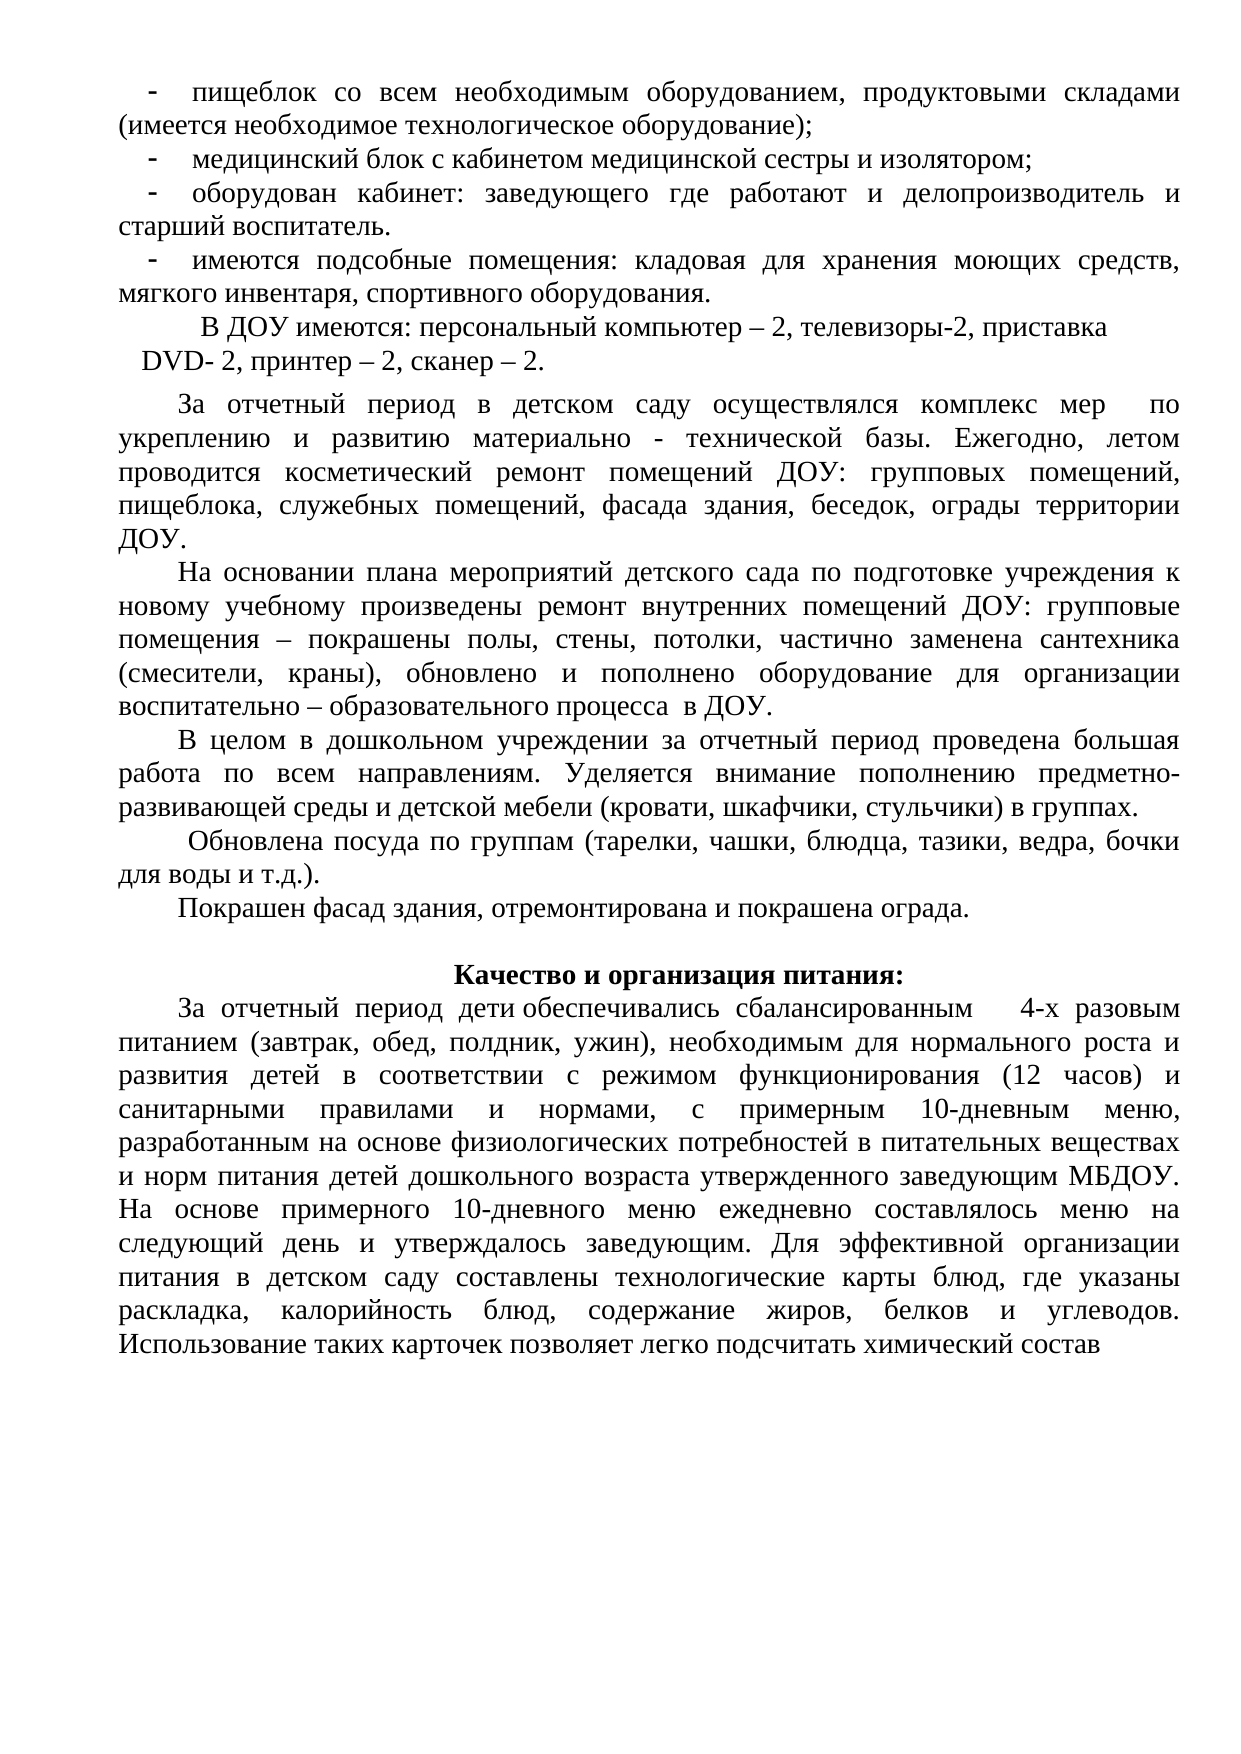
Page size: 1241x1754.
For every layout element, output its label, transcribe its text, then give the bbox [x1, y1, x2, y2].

text На основании плана мероприятий детского сада по подготовке учреждения к новому учебному произведены ремонт внутренних помещений ДОУ: групповые помещения – покрашены полы, стены, потолки, частично заменена сантехника (смесители, краны), обновлено и пополнено оборудование для организации воспитательно – образовательного процесса в ДОУ. [118, 554, 1181, 722]
list медицинский блок с кабинетом медицинской сестры и изолятором; [118, 141, 1181, 175]
text За отчетный период дети обеспечивались сбалансированным 4-х разовым питанием (завтрак, обед, полдник, ужин), необходимым для нормального роста и развития детей в соответствии с режимом функционирования (12 часов) и санитарными правилами и нормами, с примерным 10-дневным меню, разработанным на основе физиологических потребностей в питательных веществах и норм питания детей дошкольного возраста утвержденного заведующим МБДОУ. На основе примерного 10-дневного меню ежедневно составлялось меню на следующий день и утверждалось заведующим. Для эффективной организации питания в детском саду составлены технологические карты блюд, где указаны раскладка, калорийность блюд, содержание жиров, белков и углеводов. Использование таких карточек позволяет легко подсчитать химический состав [118, 990, 1181, 1359]
text За отчетный период в детском саду осуществлялся комплекс мер по укреплению и развитию материально - технической базы. Ежегодно, летом проводится косметический ремонт помещений ДОУ: групповых помещений, пищеблока, служебных помещений, фасада здания, беседок, ограды территории ДОУ. [118, 387, 1181, 554]
text В ДОУ имеются: персональный компьютер – 2, телевизоры-2, приставка DVD- 2, принтер – 2, сканер – 2. [141, 309, 1181, 376]
list оборудован кабинет: заведующего где работают и делопроизводитель и старший воспитатель. [118, 175, 1181, 242]
text Обновлена посуда по группам (тарелки, чашки, блюдца, тазики, ведра, бочки для воды и т.д.). [118, 823, 1181, 890]
text В целом в дошкольном учреждении за отчетный период проведена большая работа по всем направлениям. Уделяется внимание пополнению предметно-развивающей среды и детской мебели (кровати, шкафчики, стульчики) в группах. [118, 722, 1181, 823]
list пищеблок со всем необходимым оборудованием, продуктовыми складами (имеется необходимое технологическое оборудование); [118, 74, 1181, 141]
list имеются подсобные помещения: кладовая для хранения моющих средств, мягкого инвентаря, спортивного оборудования. [118, 242, 1181, 309]
text Качество и организация питания: [118, 957, 1181, 990]
text Покрашен фасад здания, отремонтирована и покрашена ограда. [118, 890, 1181, 923]
